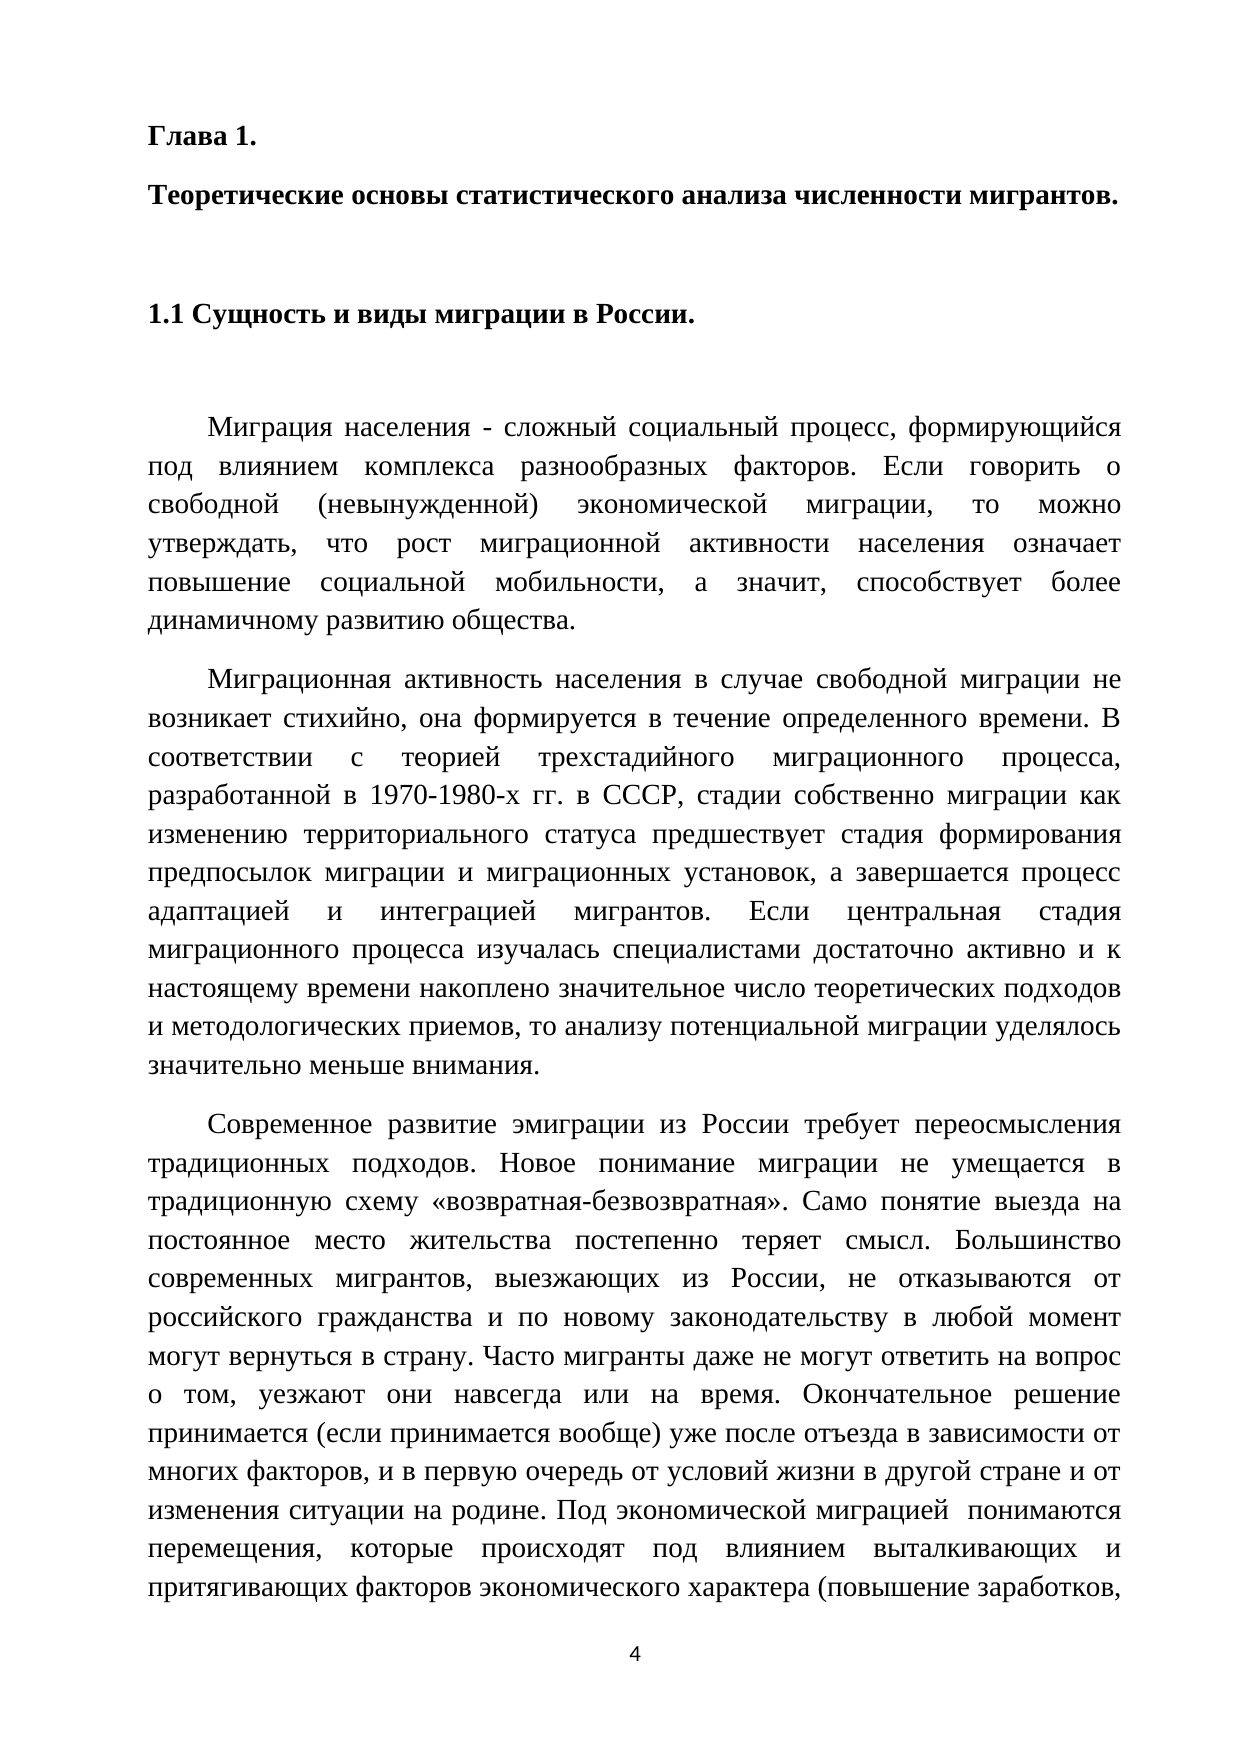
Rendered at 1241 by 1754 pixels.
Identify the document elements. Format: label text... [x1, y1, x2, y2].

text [148, 1106, 1122, 1602]
text Глава 1. [148, 118, 1122, 152]
text Миграция населения - сложный социальный процесс, формирующийся под влиянием комплекса разнообразных факторов. Если говорить о свободной (невынужденной) экономической миграции, то можно утверждать, что рост миграционной активности населения означает повышение социальной мобильности, а значит, способствует более динамичному развитию общества. [148, 409, 1122, 636]
text 1.1 Сущность и виды миграции в России. [148, 296, 1122, 330]
text Миграционная активность населения в случае свободной миграции не возникает стихийно, она формируется в течение определенного времени. В соответствии с теорией трехстадийного миграционного процесса, разработанной в 1970-1980-х гг. в СССР, стадии собственно миграции как изменению территориального статуса предшествует стадия формирования предпосылок миграции и миграционных установок, а завершается процесс адаптацией и интеграцией мигрантов. Если центральная стадия миграционного процесса изучалась специалистами достаточно активно и к настоящему времени накоплено значительное число теоретических подходов и методологических приемов, то анализу потенциальной миграции уделялось значительно меньше внимания. [148, 662, 1122, 1081]
text Теоретические основы статистического анализа численности мигрантов. [148, 177, 1122, 211]
